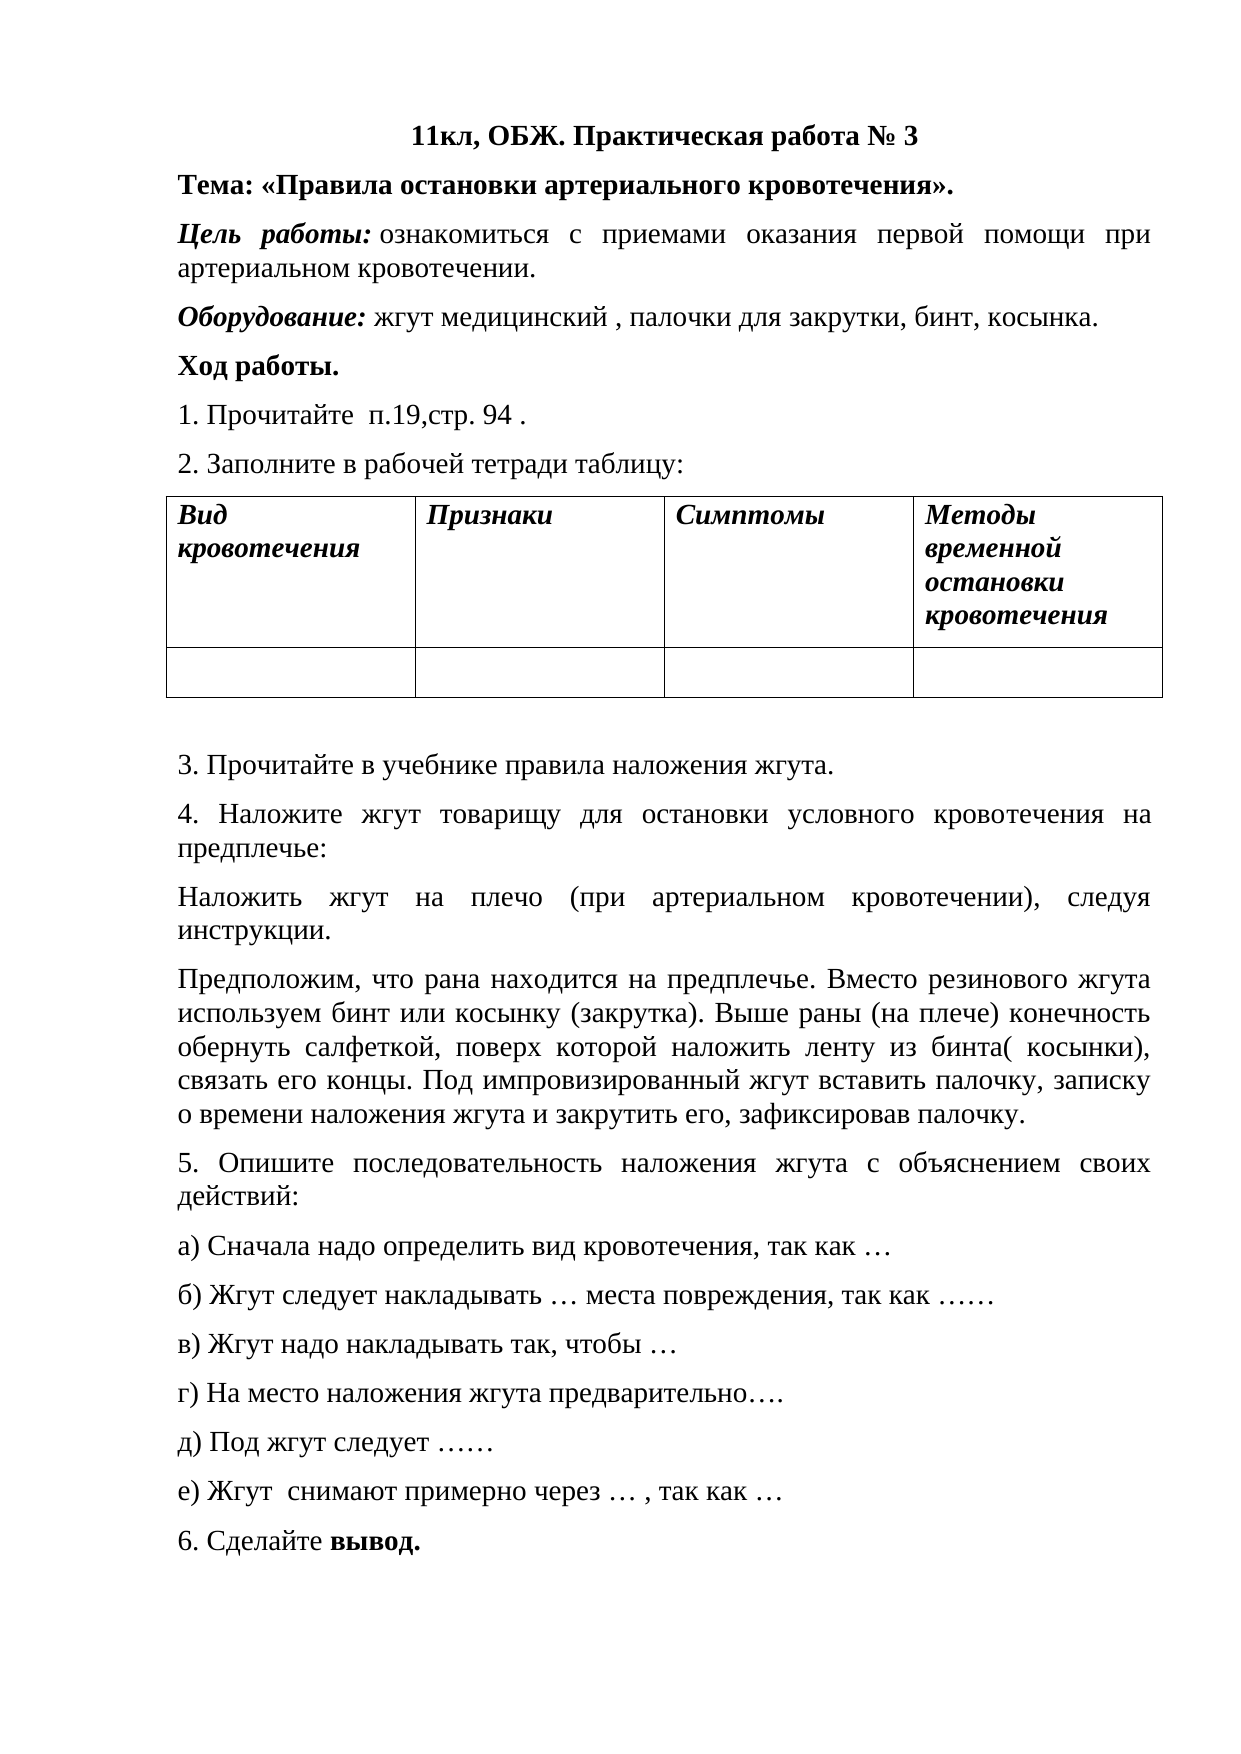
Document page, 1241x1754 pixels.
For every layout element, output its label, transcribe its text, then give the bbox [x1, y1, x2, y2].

text Тема: «Правила остановки артериального кровотечения». [177, 167, 1152, 201]
text 3. Прочитайте в учебнике правила наложения жгута. [177, 747, 1152, 781]
text Цель работы: ознакомиться с приемами оказания первой помощи при артериальном кровотечении. [177, 216, 1152, 283]
text е) Жгут снимают примерно через … , так как … [177, 1473, 1152, 1507]
text Оборудование: жгут медицинский , палочки для закрутки, бинт, косынка. [177, 299, 1152, 333]
text 4. Наложите жгут товарищу для остановки условного кровотечения на предплечье: [177, 796, 1152, 863]
text б) Жгут следует накладывать … места повреждения, так как …… [177, 1277, 1152, 1310]
text г) На место наложения жгута предварительно…. [177, 1375, 1152, 1409]
table_header Вид кровотечения [167, 497, 415, 647]
table_header Признаки [416, 497, 664, 647]
text Предположим, что рана находится на предплечье. Вместо резинового жгута используем бинт или косынку (закрутка). Выше раны (на плече) конечность обернуть салфеткой, поверх которой наложить ленту из бинта( косынки), связать его концы. Под импровизированный жгут вставить палочку, записку о времени наложения жгута и закрутить его, зафиксировав палочку. [177, 962, 1152, 1129]
text Наложить жгут на плечо (при артериальном кровотечении), следуя инструкции. [177, 879, 1152, 946]
table_cell [167, 648, 415, 697]
text 11кл, ОБЖ. Практическая работа № 3 [177, 118, 1152, 152]
text в) Жгут надо накладывать так, чтобы … [177, 1326, 1152, 1359]
text 2. Заполните в рабочей тетради таблицу: [177, 447, 1152, 480]
text 1. Прочитайте п.19,стр. 94 . [177, 397, 1152, 431]
text а) Сначала надо определить вид кровотечения, так как … [177, 1228, 1152, 1261]
text д) Под жгут следует …… [177, 1424, 1152, 1458]
text 5. Опишите последовательность наложения жгута с объяснением своих действий: [177, 1145, 1152, 1212]
table_cell [914, 648, 1162, 697]
table_cell [665, 648, 913, 697]
table_cell [416, 648, 664, 697]
text 6. Сделайте вывод. [177, 1523, 1152, 1556]
table_header Методы временной остановки кровотечения [914, 497, 1162, 647]
text Ход работы. [177, 348, 1152, 382]
table_header Симптомы [665, 497, 913, 647]
